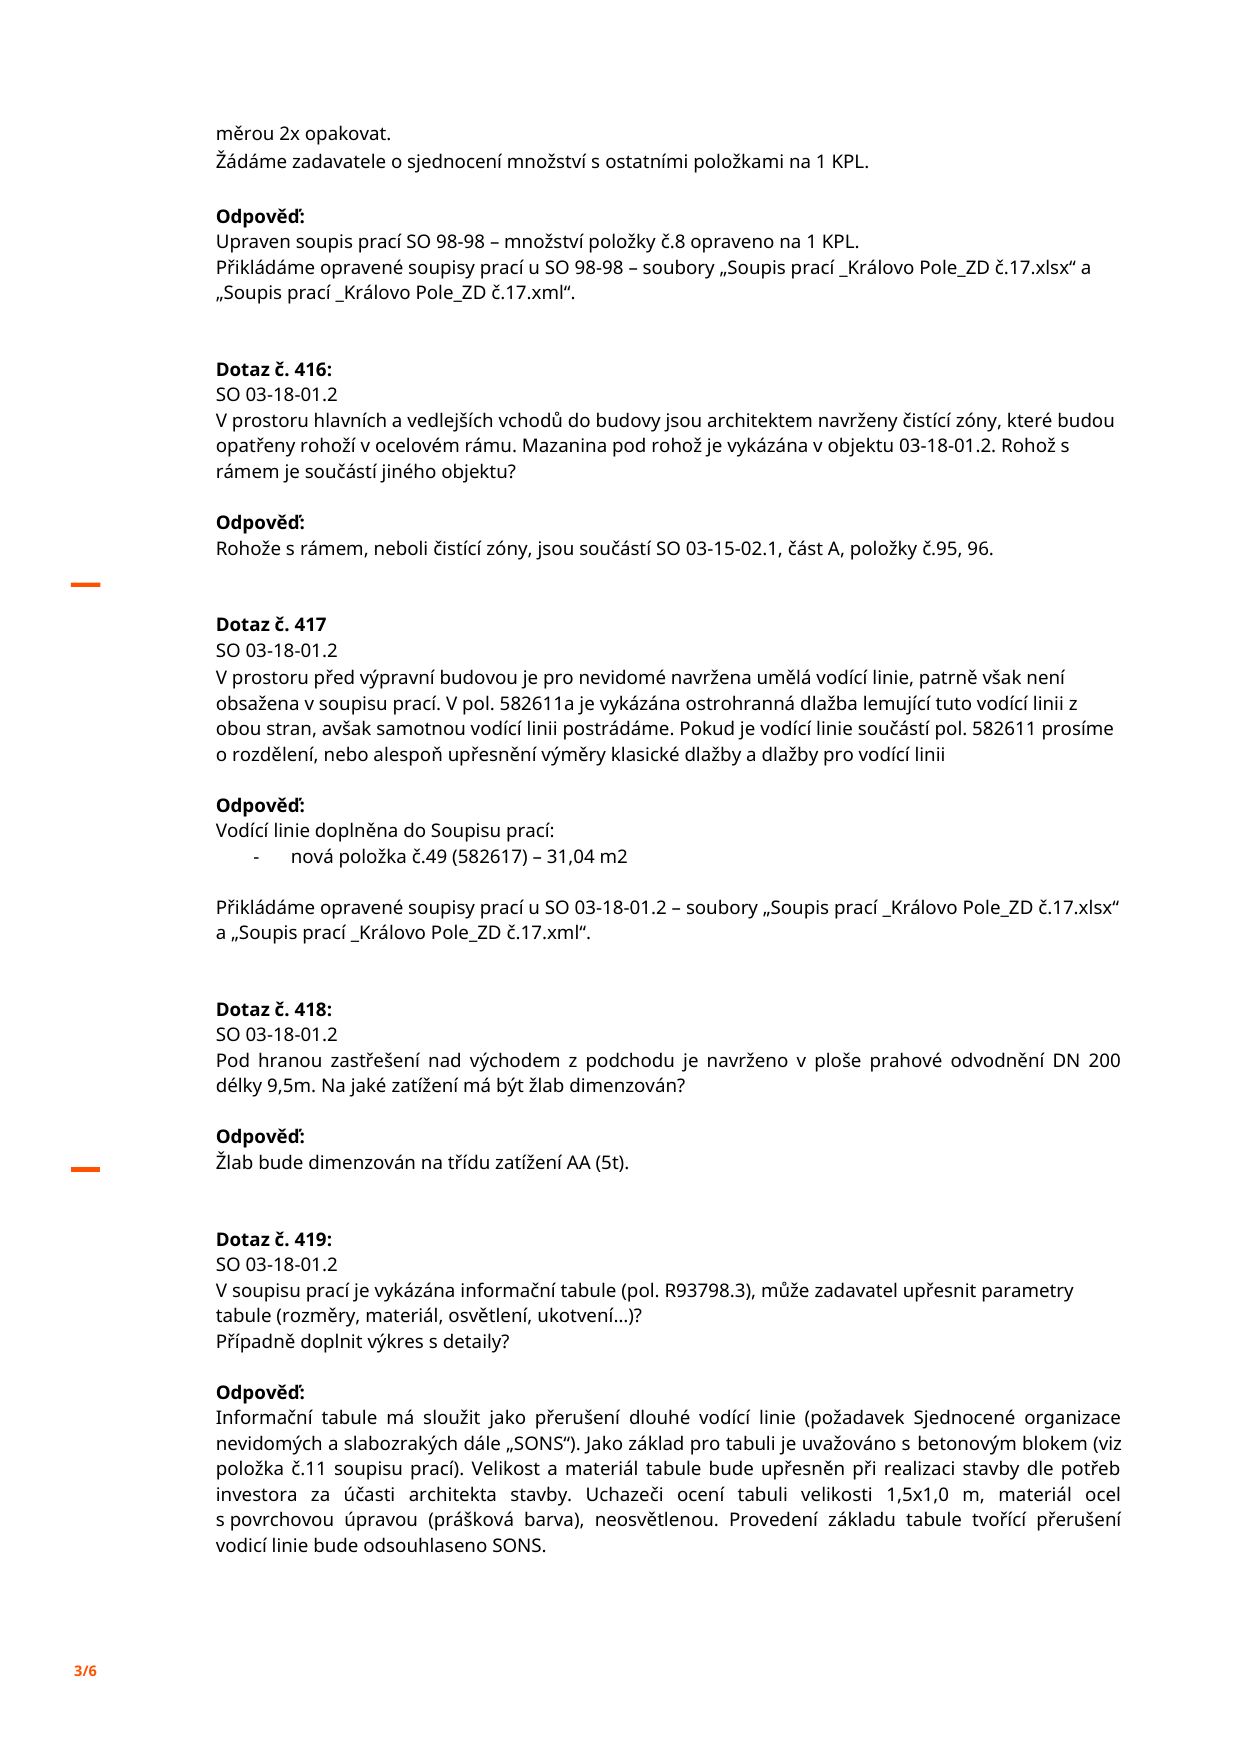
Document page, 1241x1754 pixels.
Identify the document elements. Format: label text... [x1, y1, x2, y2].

text Pod hranou zastřešení nad východem z podchodu je navrženo v ploše prahové odvodnění DN 200 délky 9,5m. Na jaké zatížení má být žlab dimenzován? [216, 1047, 1122, 1098]
text Odpověď: [216, 1379, 1122, 1404]
text SO 03-18-01.2 V soupisu prací je vykázána informační tabule (pol. R93798.3), může zadavatel upřesnit parametry tabule (rozměry, materiál, osvětlení, ukotvení…)? Případně doplnit výkres s detaily? [216, 1251, 1122, 1353]
text SO 03-18-01.2 [216, 1022, 1122, 1047]
text Informační tabule má sloužit jako přerušení dlouhé vodící linie (požadavek Sjednocené organizace nevidomých a slabozrakých dále „SONS“). Jako základ pro tabuli je uvažováno s betonovým blokem (viz položka č.11 soupisu prací). Velikost a materiál tabule bude upřesněn při realizaci stavby dle potřeb investora za účasti architekta stavby. Uchazeči ocení tabuli velikosti 1,5x1,0 m, materiál ocel s povrchovou úpravou (prášková barva), neosvětlenou. Provedení základu tabule tvořící přerušení vodicí linie bude odsouhlaseno SONS. [216, 1404, 1122, 1558]
text V prostoru před výpravní budovou je pro nevidomé navržena umělá vodící linie, patrně však není obsažena v soupisu prací. V pol. 582611a je vykázána ostrohranná dlažba lemující tuto vodící linii z obou stran, avšak samotnou vodící linii postrádáme. Pokud je vodící linie součástí pol. 582611 prosíme o rozdělení, nebo alespoň upřesnění výměry klasické dlažby a dlažby pro vodící linii [216, 664, 1122, 767]
text Odpověď: [216, 203, 1122, 229]
text Dotaz č. 417 [216, 611, 1122, 637]
text Přikládáme opravené soupisy prací u SO 98-98 – soubory „Soupis prací _Královo Pole_ZD č.17.xlsx“ a „Soupis prací _Královo Pole_ZD č.17.xml“. [216, 254, 1122, 305]
text Rohože s rámem, neboli čistící zóny, jsou součástí SO 03-15-02.1, část A, položky č.95, 96. [216, 535, 1122, 560]
text SO 03-18-01.2 [216, 382, 1122, 407]
text Upraven soupis prací SO 98-98 – množství položky č.8 opraveno na 1 KPL. [216, 229, 1122, 254]
list nová položka č.49 (582617) – 31,04 m2 [253, 843, 1122, 869]
text Žlab bude dimenzován na třídu zatížení AA (5t). [216, 1149, 1122, 1175]
text V prostoru hlavních a vedlejších vchodů do budovy jsou architektem navrženy čistící zóny, které budou opatřeny rohoží v ocelovém rámu. Mazanina pod rohož je vykázána v objektu 03-18-01.2. Rohož s rámem je součástí jiného objektu? [216, 407, 1122, 484]
text SO 03-18-01.2 [216, 637, 1122, 662]
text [216, 121, 1122, 174]
text Dotaz č. 419: [216, 1226, 1122, 1251]
text Odpověď: [216, 509, 1122, 535]
text Odpověď: [216, 1124, 1122, 1149]
text Vodící linie doplněna do Soupisu prací: [216, 818, 1122, 843]
text Dotaz č. 418: [216, 996, 1122, 1022]
text Přikládáme opravené soupisy prací u SO 03-18-01.2 – soubory „Soupis prací _Královo Pole_ZD č.17.xlsx“ a „Soupis prací _Královo Pole_ZD č.17.xml“. [216, 894, 1122, 945]
text Dotaz č. 416: [216, 356, 1122, 382]
text Odpověď: [216, 792, 1122, 818]
